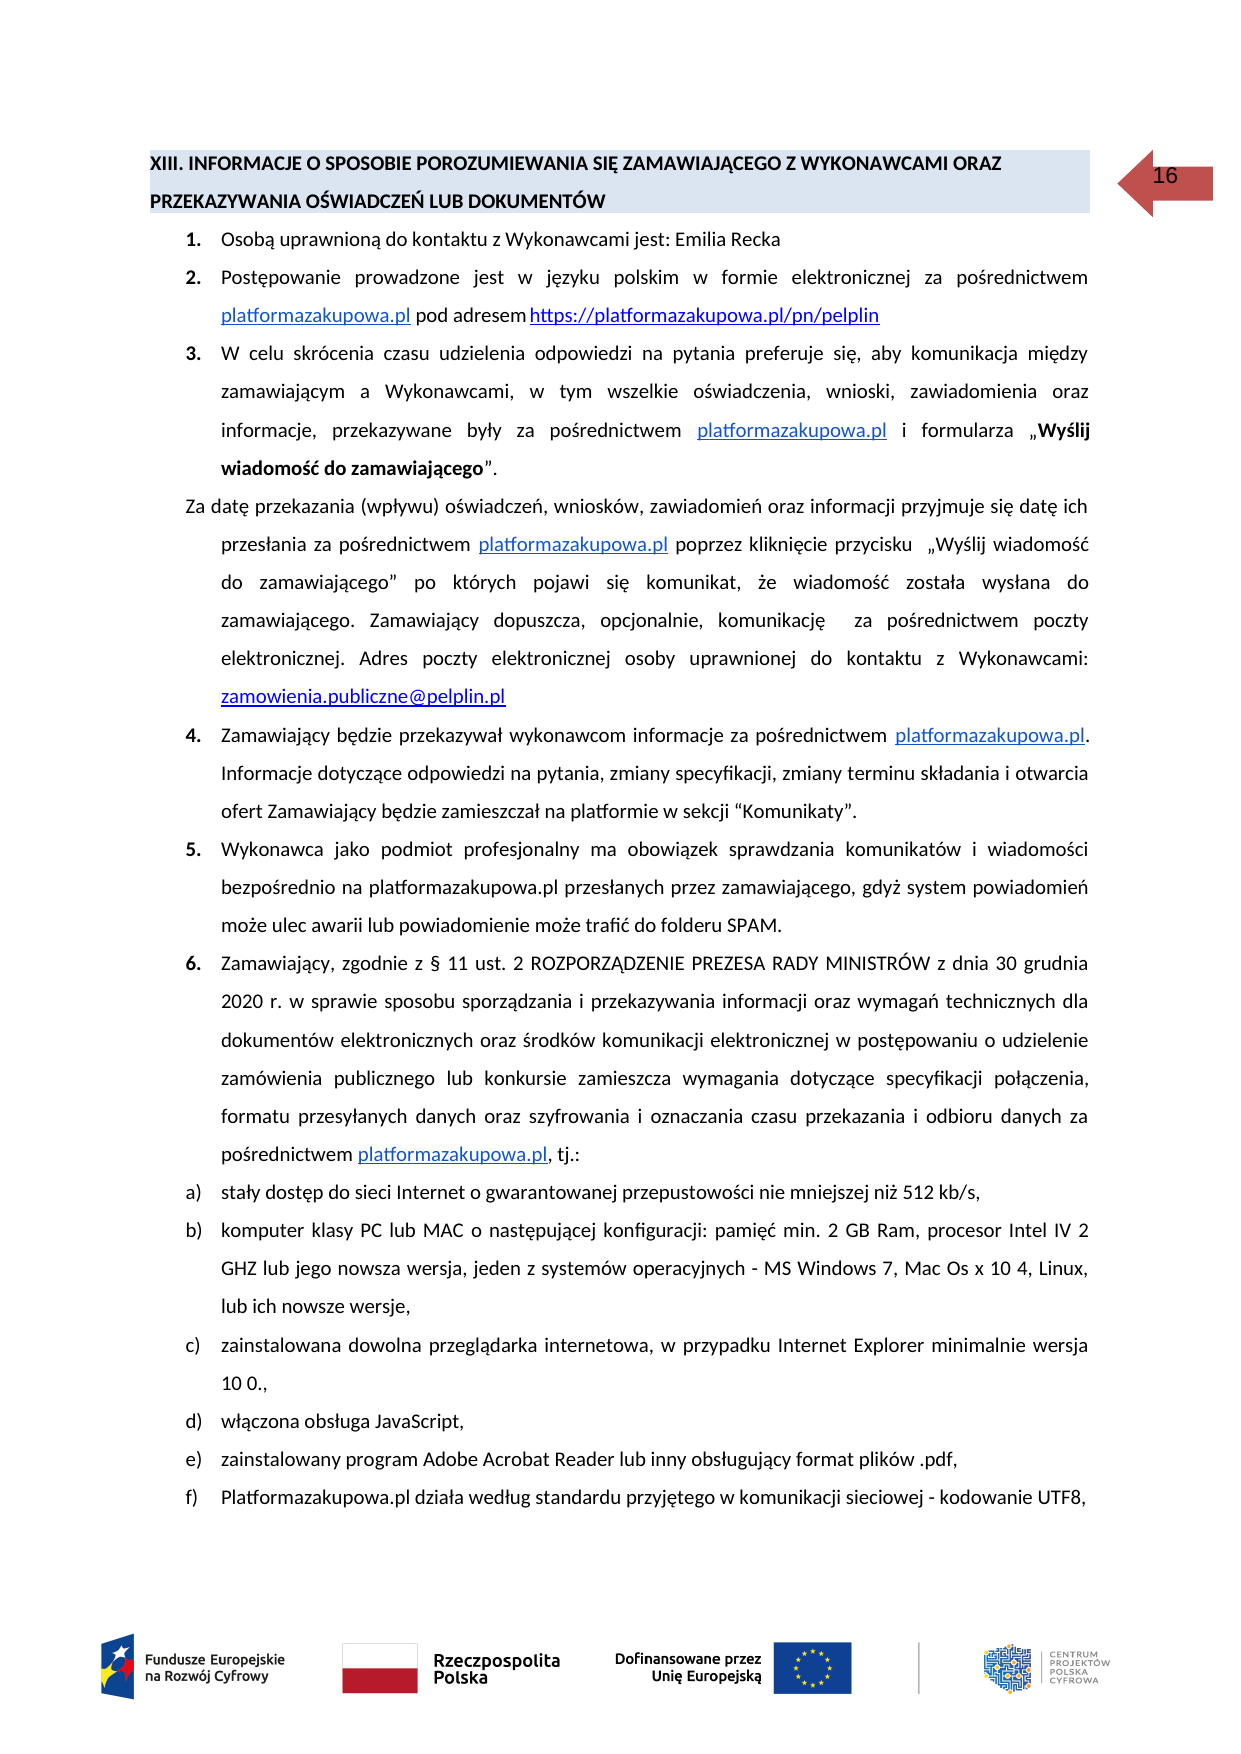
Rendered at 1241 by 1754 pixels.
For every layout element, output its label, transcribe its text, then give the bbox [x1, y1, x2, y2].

list Zamawiający będzie przekazywał wykonawcom informacje za pośrednictwem platformazakupowa.pl. Informacje dotyczące odpowiedzi na pytania, zmiany specyfikacji, zmiany terminu składania i otwarcia ofert Zamawiający będzie zamieszczał na platformie w sekcji “Komunikaty”. [185, 722, 1090, 823]
list Zamawiający, zgodnie z § 11 ust. 2 ROZPORZĄDZENIE PREZESA RADY MINISTRÓW z dnia 30 grudnia 2020 r. w sprawie sposobu sporządzania i przekazywania informacji oraz wymagań technicznych dla dokumentów elektronicznych oraz środków komunikacji elektronicznej w postępowaniu o udzielenie zamówienia publicznego lub konkursie zamieszcza wymagania dotyczące specyfikacji połączenia, formatu przesyłanych danych oraz szyfrowania i oznaczania czasu przekazania i odbioru danych za pośrednictwem platformazakupowa.pl, tj.: [185, 951, 1090, 1167]
list zainstalowany program Adobe Acrobat Reader lub inny obsługujący format plików .pdf, [185, 1446, 1090, 1472]
list zainstalowana dowolna przeglądarka internetowa, w przypadku Internet Explorer minimalnie wersja 10 0., [185, 1332, 1090, 1395]
picture [79, 1611, 1143, 1721]
list komputer klasy PC lub MAC o następującej konfiguracji: pamięć min. 2 GB Ram, procesor Intel IV 2 GHZ lub jego nowsza wersja, jeden z systemów operacyjnych - MS Windows 7, Mac Os x 10 4, Linux, lub ich nowsze wersje, [185, 1217, 1090, 1319]
list włączona obsługa JavaScript, [185, 1408, 1090, 1433]
list Platformazakupowa.pl działa według standardu przyjętego w komunikacji sieciowej - kodowanie UTF8, [185, 1484, 1090, 1510]
list W celu skrócenia czasu udzielenia odpowiedzi na pytania preferuje się, aby komunikacja między zamawiającym a Wykonawcami, w tym wszelkie oświadczenia, wnioski, zawiadomienia oraz informacje, przekazywane były za pośrednictwem platformazakupowa.pl i formularza „Wyślij wiadomość do zamawiającego”. [185, 341, 1090, 480]
list stały dostęp do sieci Internet o gwarantowanej przepustowości nie mniejszej niż 512 kb/s, [185, 1179, 1090, 1205]
list Wykonawca jako podmiot profesjonalny ma obowiązek sprawdzania komunikatów i wiadomości bezpośrednio na platformazakupowa.pl przesłanych przez zamawiającego, gdyż system powiadomień może ulec awarii lub powiadomienie może trafić do folderu SPAM. [185, 836, 1090, 938]
subtitle XIII. INFORMACJE O SPOSOBIE POROZUMIEWANIA SIĘ ZAMAWIAJĄCEGO Z WYKONAWCAMI ORAZ PRZEKAZYWANIA OŚWIADCZEŃ LUB DOKUMENTÓW [150, 150, 1090, 213]
list Postępowanie prowadzone jest w języku polskim w formie elektronicznej za pośrednictwem platformazakupowa.pl pod adresem https://platformazakupowa.pl/pn/pelplin [185, 264, 1090, 328]
list Osobą uprawnioną do kontaktu z Wykonawcami jest: Emilia Recka [185, 226, 1090, 252]
text Za datę przekazania (wpływu) oświadczeń, wniosków, zawiadomień oraz informacji przyjmuje się datę ich przesłania za pośrednictwem platformazakupowa.pl poprzez kliknięcie przycisku „Wyślij wiadomość do zamawiającego” po których pojawi się komunikat, że wiadomość została wysłana do zamawiającego. Zamawiający dopuszcza, opcjonalnie, komunikację za pośrednictwem poczty elektronicznej. Adres poczty elektronicznej osoby uprawnionej do kontaktu z Wykonawcami: zamowienia.publiczne@pelplin.pl [185, 493, 1090, 709]
